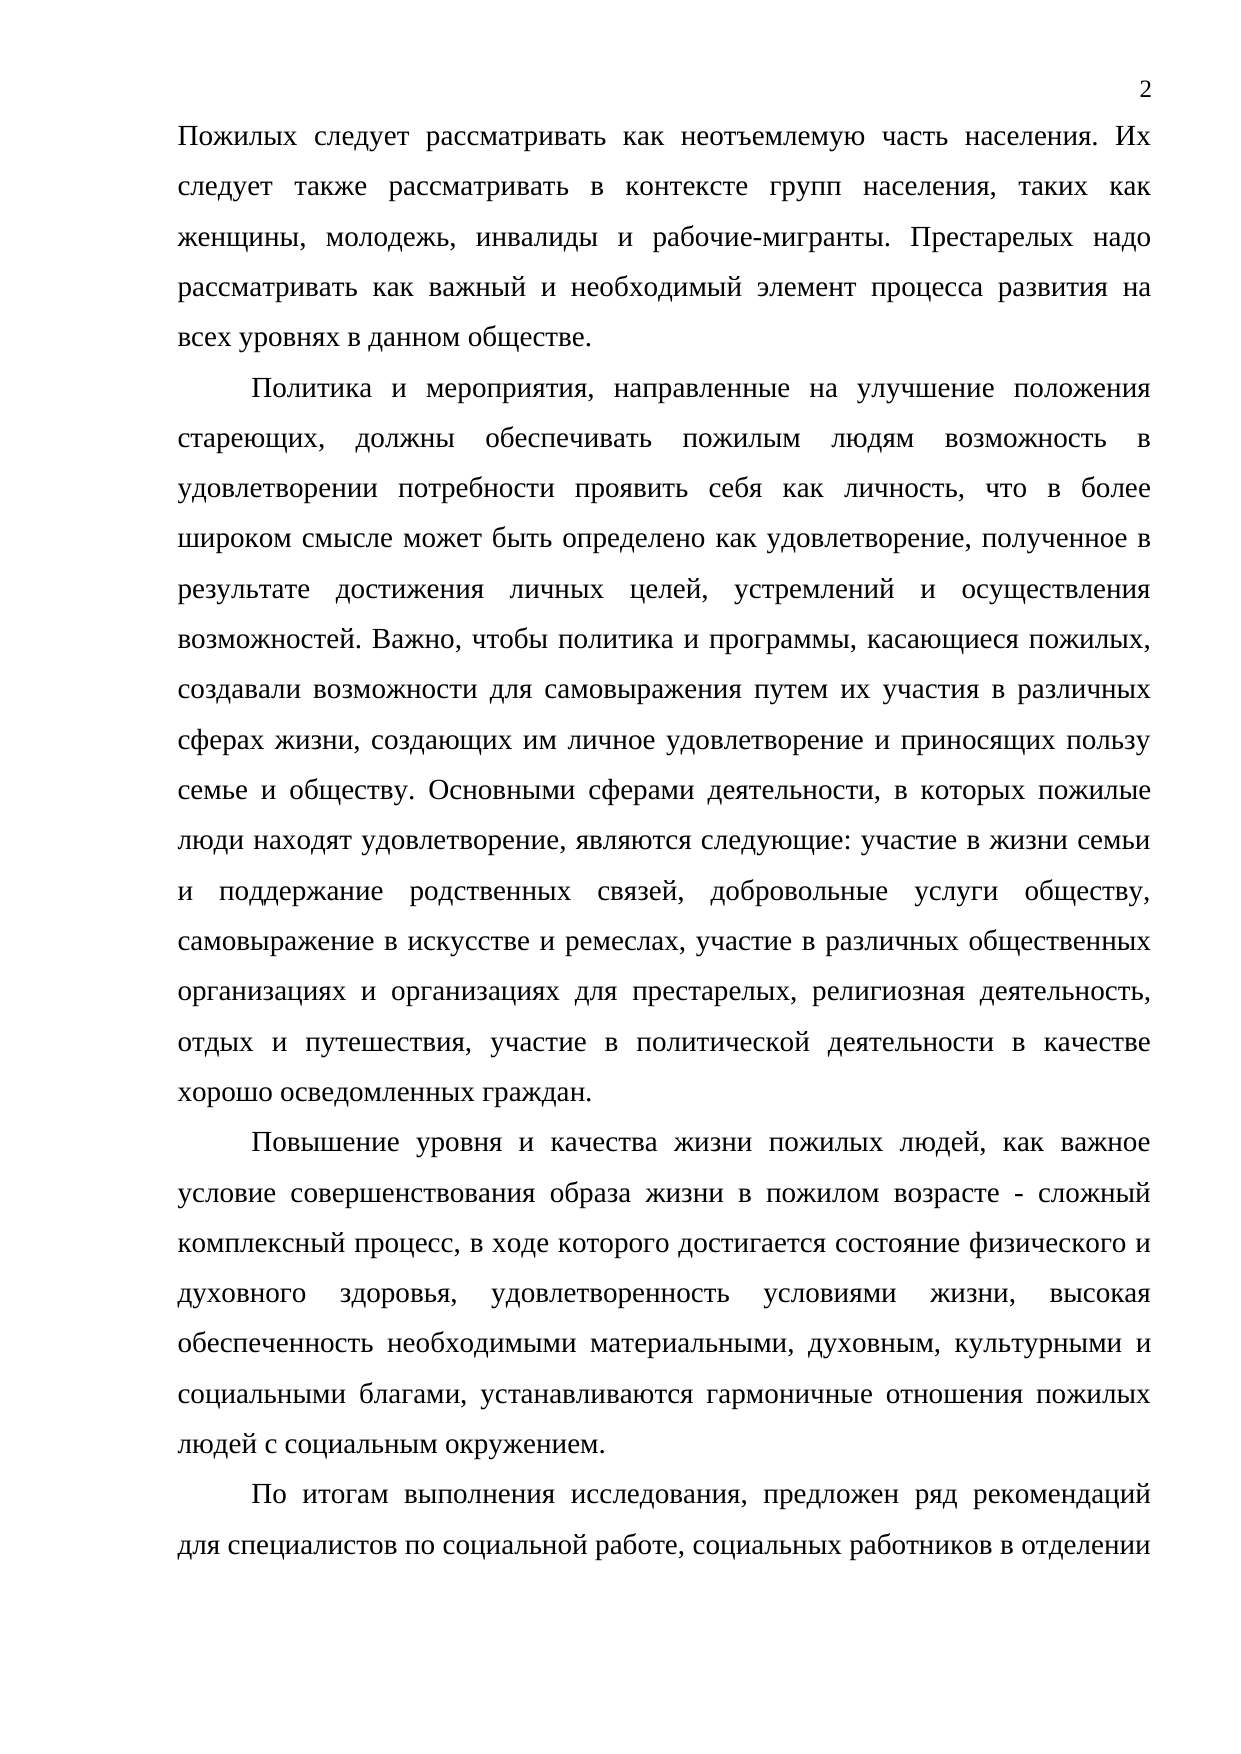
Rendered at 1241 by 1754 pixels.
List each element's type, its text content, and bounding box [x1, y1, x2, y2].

text Повышение уровня и качества жизни пожилых людей, как важное условие совершенствования образа жизни в пожилом возрасте - сложный комплексный процесс, в ходе которого достигается состояние физического и духовного здоровья, удовлетворенность условиями жизни, высокая обеспеченность необходимыми материальными, духовным, культурными и социальными благами, устанавливаются гармоничные отношения пожилых людей с социальным окружением. [177, 1124, 1152, 1460]
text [177, 1477, 1152, 1560]
text Политика и мероприятия, направленные на улучшение положения стареющих, должны обеспечивать пожилым людям возможность в удовлетворении потребности проявить себя как личность, что в более широком смысле может быть определено как удовлетворение, полученное в результате достижения личных целей, устремлений и осуществления возможностей. Важно, чтобы политика и программы, касающиеся пожилых, создавали возможности для самовыражения путем их участия в различных сферах жизни, создающих им личное удовлетворение и приносящих пользу семье и обществу. Основными сферами деятельности, в которых пожилые люди находят удовлетворение, являются следующие: участие в жизни семьи и поддержание родственных связей, добровольные услуги обществу, самовыражение в искусстве и ремеслах, участие в различных общественных организациях и организациях для престарелых, религиозная деятельность, отдых и путешествия, участие в политической деятельности в качестве хорошо осведомленных граждан. [177, 370, 1152, 1108]
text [177, 118, 1152, 353]
